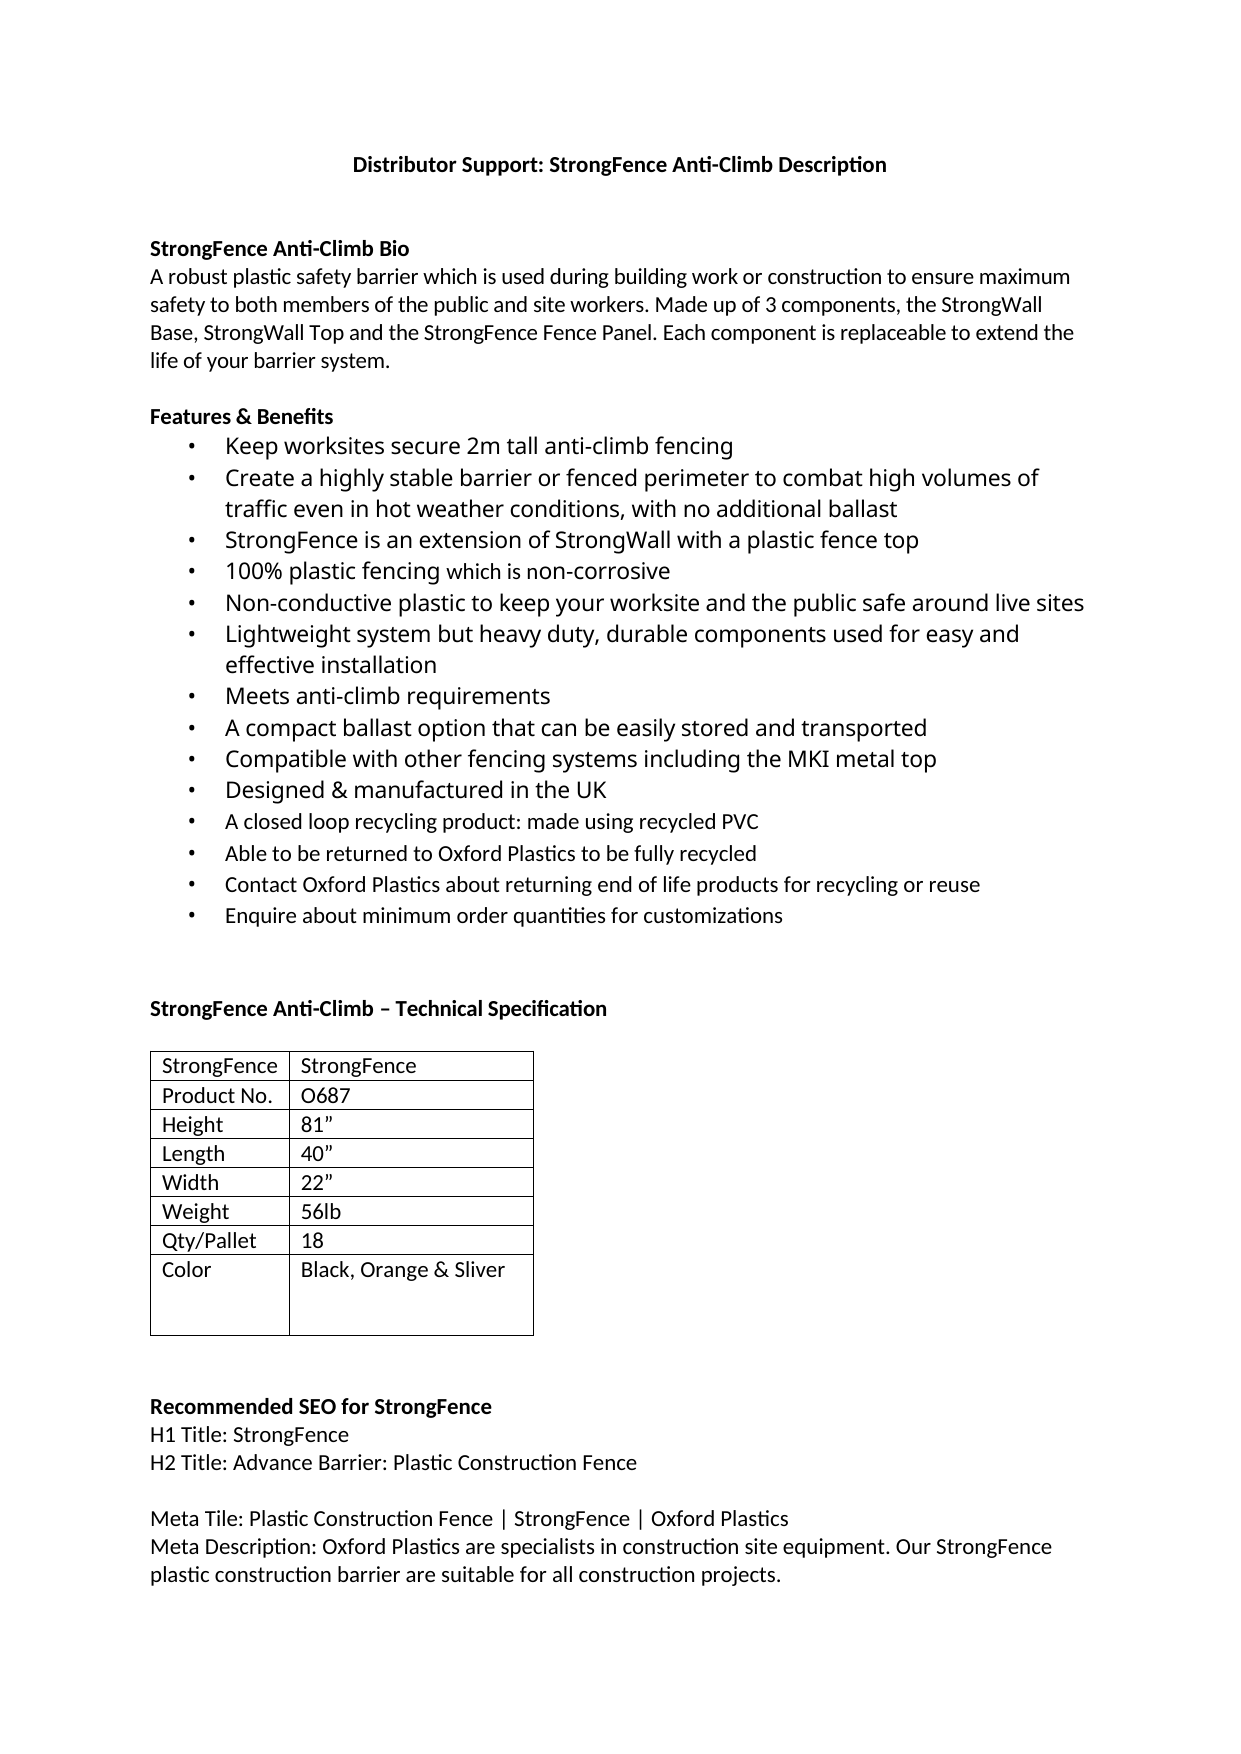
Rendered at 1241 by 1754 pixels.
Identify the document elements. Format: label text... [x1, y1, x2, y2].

list StrongFence is an extension of StrongWall with a plastic fence top [187, 524, 1090, 555]
list A closed loop recycling product: made using recycled PVC [187, 805, 1090, 836]
table_cell Height [151, 1110, 289, 1138]
list Lightweight system but heavy duty, durable components used for easy and effective installation [187, 618, 1090, 680]
list Enquire about minimum order quantities for customizations [187, 899, 1090, 930]
list Able to be returned to Oxford Plastics to be fully recycled [187, 836, 1090, 868]
text Meta Description: Oxford Plastics are specialists in construction site equipment. Our StrongFence plastic construction barrier are suitable for all construction projects. [150, 1532, 1090, 1588]
text Features & Benefits [150, 402, 1090, 430]
list Contact Oxford Plastics about returning end of life products for recycling or reuse [187, 868, 1090, 899]
table_cell 22” [290, 1168, 533, 1196]
text Distributor Support: StrongFence Anti-Climb Description [150, 150, 1090, 178]
text H2 Title: Advance Barrier: Plastic Construction Fence [150, 1448, 1090, 1476]
text Recommended SEO for StrongFence [150, 1392, 1090, 1420]
table_cell Weight [151, 1197, 289, 1225]
text StrongFence Anti-Climb – Technical Specification [150, 994, 1090, 1023]
table_cell Width [151, 1168, 289, 1196]
table_cell 18 [290, 1226, 533, 1254]
table_cell Product No. [151, 1081, 289, 1109]
list Designed & manufactured in the UK [187, 774, 1090, 805]
table_header StrongFence [151, 1052, 289, 1080]
text StrongFence Anti-Climb Bio [150, 234, 1090, 262]
list Compatible with other fencing systems including the MKI metal top [187, 743, 1090, 774]
text Meta Tile: Plastic Construction Fence | StrongFence | Oxford Plastics [150, 1504, 1090, 1532]
list Non-conductive plastic to keep your worksite and the public safe around live sites [187, 586, 1090, 618]
table_cell 56lb [290, 1197, 533, 1225]
table_cell O687 [290, 1081, 533, 1109]
list Keep worksites secure 2m tall anti-climb fencing [187, 430, 1090, 461]
table_header StrongFence [290, 1052, 533, 1080]
list A compact ballast option that can be easily stored and transported [187, 711, 1090, 743]
text A robust plastic safety barrier which is used during building work or construction to ensure maximum safety to both members of the public and site workers. Made up of 3 components, the StrongWall Base, StrongWall Top and the StrongFence Fence Panel. Each component is replaceable to extend the life of your barrier system. [150, 262, 1090, 374]
table_cell 81” [290, 1110, 533, 1138]
table_cell 40” [290, 1139, 533, 1167]
list Create a highly stable barrier or fenced perimeter to combat high volumes of traffic even in hot weather conditions, with no additional ballast [187, 461, 1090, 524]
table_cell Qty/Pallet [151, 1226, 289, 1254]
table_cell Length [151, 1139, 289, 1167]
text H1 Title: StrongFence [150, 1420, 1090, 1448]
list Meets anti-climb requirements [187, 680, 1090, 711]
table_cell Color [151, 1255, 289, 1335]
list 100% plastic fencing which is non-corrosive [187, 555, 1090, 586]
table_cell Black, Orange & Sliver [290, 1255, 533, 1335]
